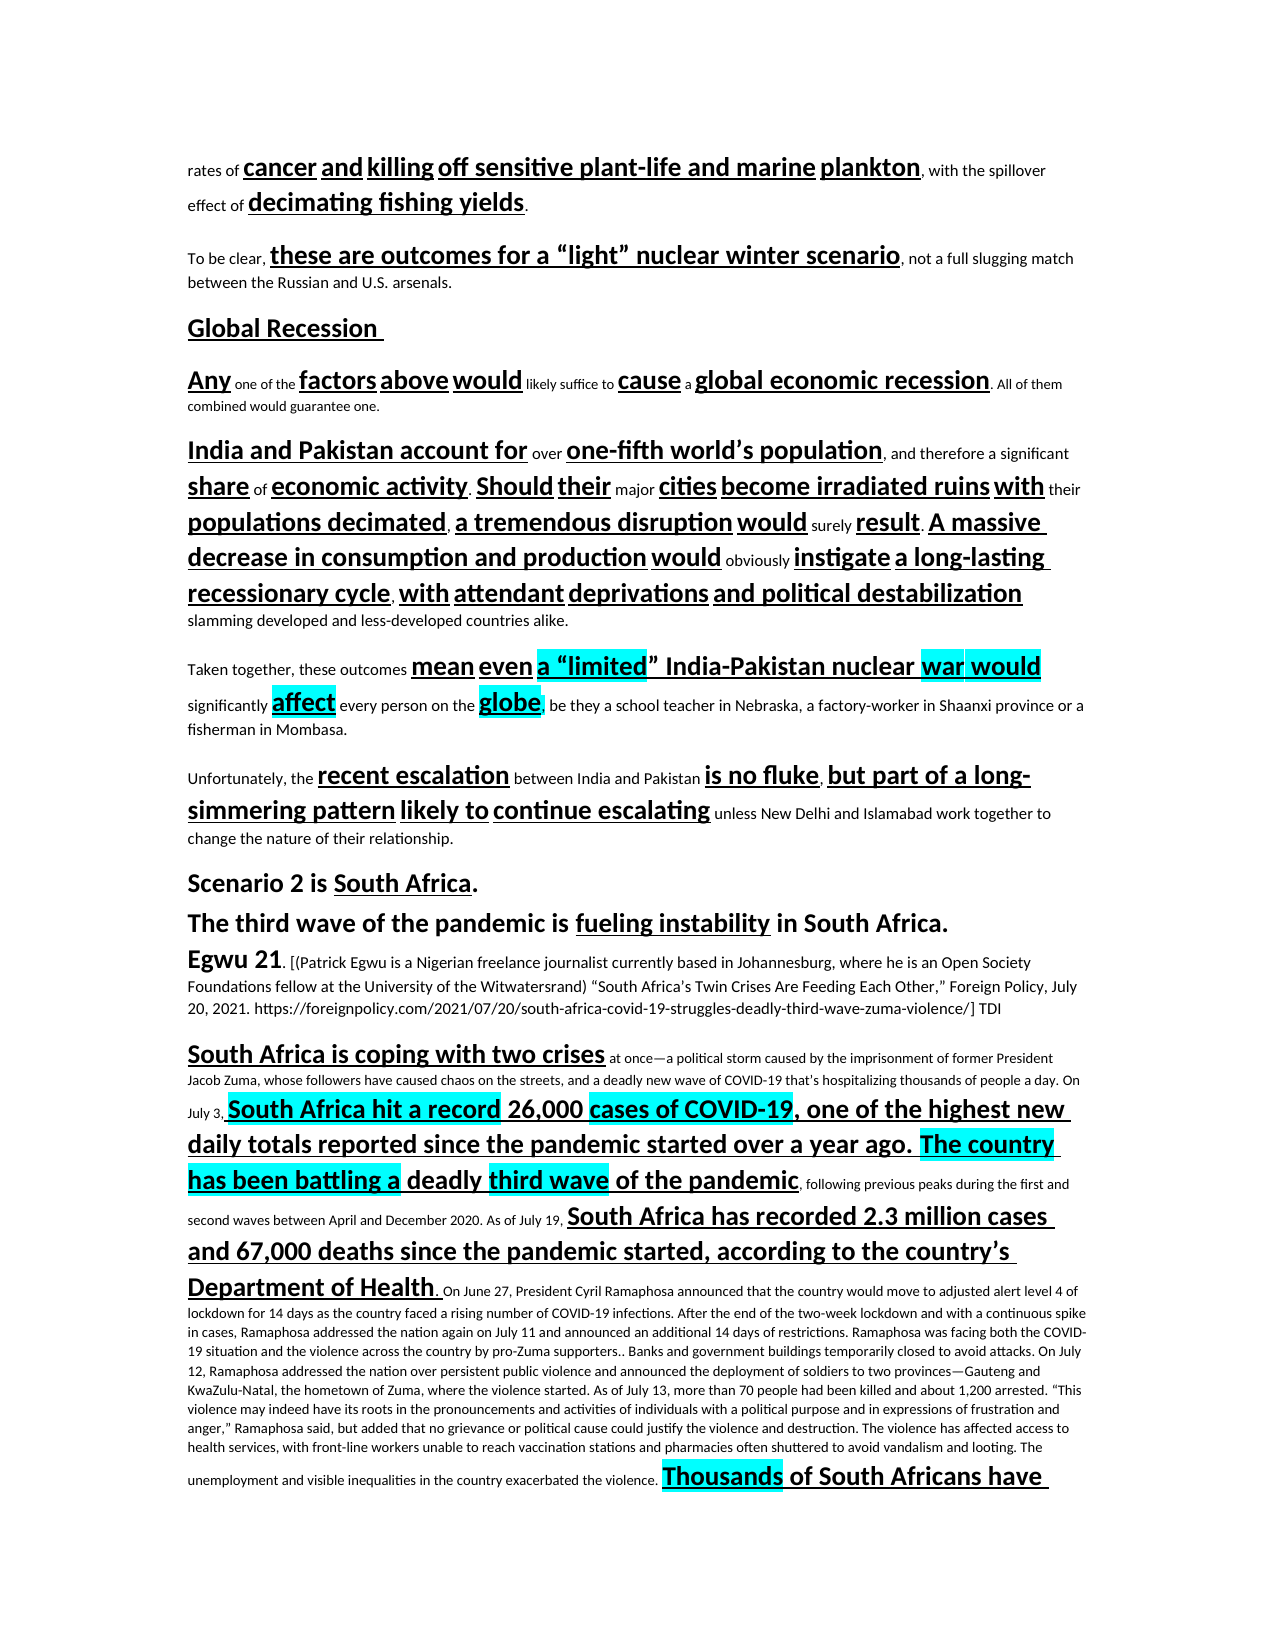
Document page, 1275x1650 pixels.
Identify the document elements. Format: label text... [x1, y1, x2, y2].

text Egwu 21. [(Patrick Egwu is a Nigerian freelance journalist currently based in Johannesburg, where he is an Open Society Foundations fellow at the University of the Witwatersrand) “South Africa’s Twin Crises Are Feeding Each Other,” Foreign Policy, July 20, 2021. https://foreignpolicy.com/2021/07/20/south-africa-covid-19-struggles-deadly-third-wave-zuma-violence/] TDI [187, 942, 1087, 1019]
text Any one of the factors above would likely suffice to cause a global economic recession. All of them combined would guarantee one. [187, 363, 1087, 416]
text Unfortunately, the recent escalation between India and Pakistan is no fluke, but part of a long-simmering pattern likely to continue escalating unless New Delhi and Islamabad work together to change the nature of their relationship. [187, 758, 1087, 848]
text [187, 1037, 1087, 1492]
text India and Pakistan account for over one-fifth world’s population, and therefore a significant share of economic activity. Should their major cities become irradiated ruins with their populations decimated, a tremendous disruption would surely result. A massive decrease in consumption and production would obviously instigate a long-lasting recessionary cycle, with attendant deprivations and political destabilization slamming developed and less-developed countries alike. [187, 433, 1087, 631]
subtitle Scenario 2 is South Africa. [187, 867, 1087, 900]
text Global Recession [187, 311, 1087, 344]
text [187, 150, 1087, 219]
subtitle The third wave of the pandemic is fueling instability in South Africa. [187, 906, 1087, 939]
text Taken together, these outcomes mean even a “limited” India-Pakistan nuclear war would significantly affect every person on the globe, be they a school teacher in Nebraska, a factory-worker in Shaanxi province or a fisherman in Mombasa. [187, 649, 1087, 740]
text To be clear, these are outcomes for a “light” nuclear winter scenario, not a full slugging match between the Russian and U.S. arsenals. [187, 238, 1087, 293]
